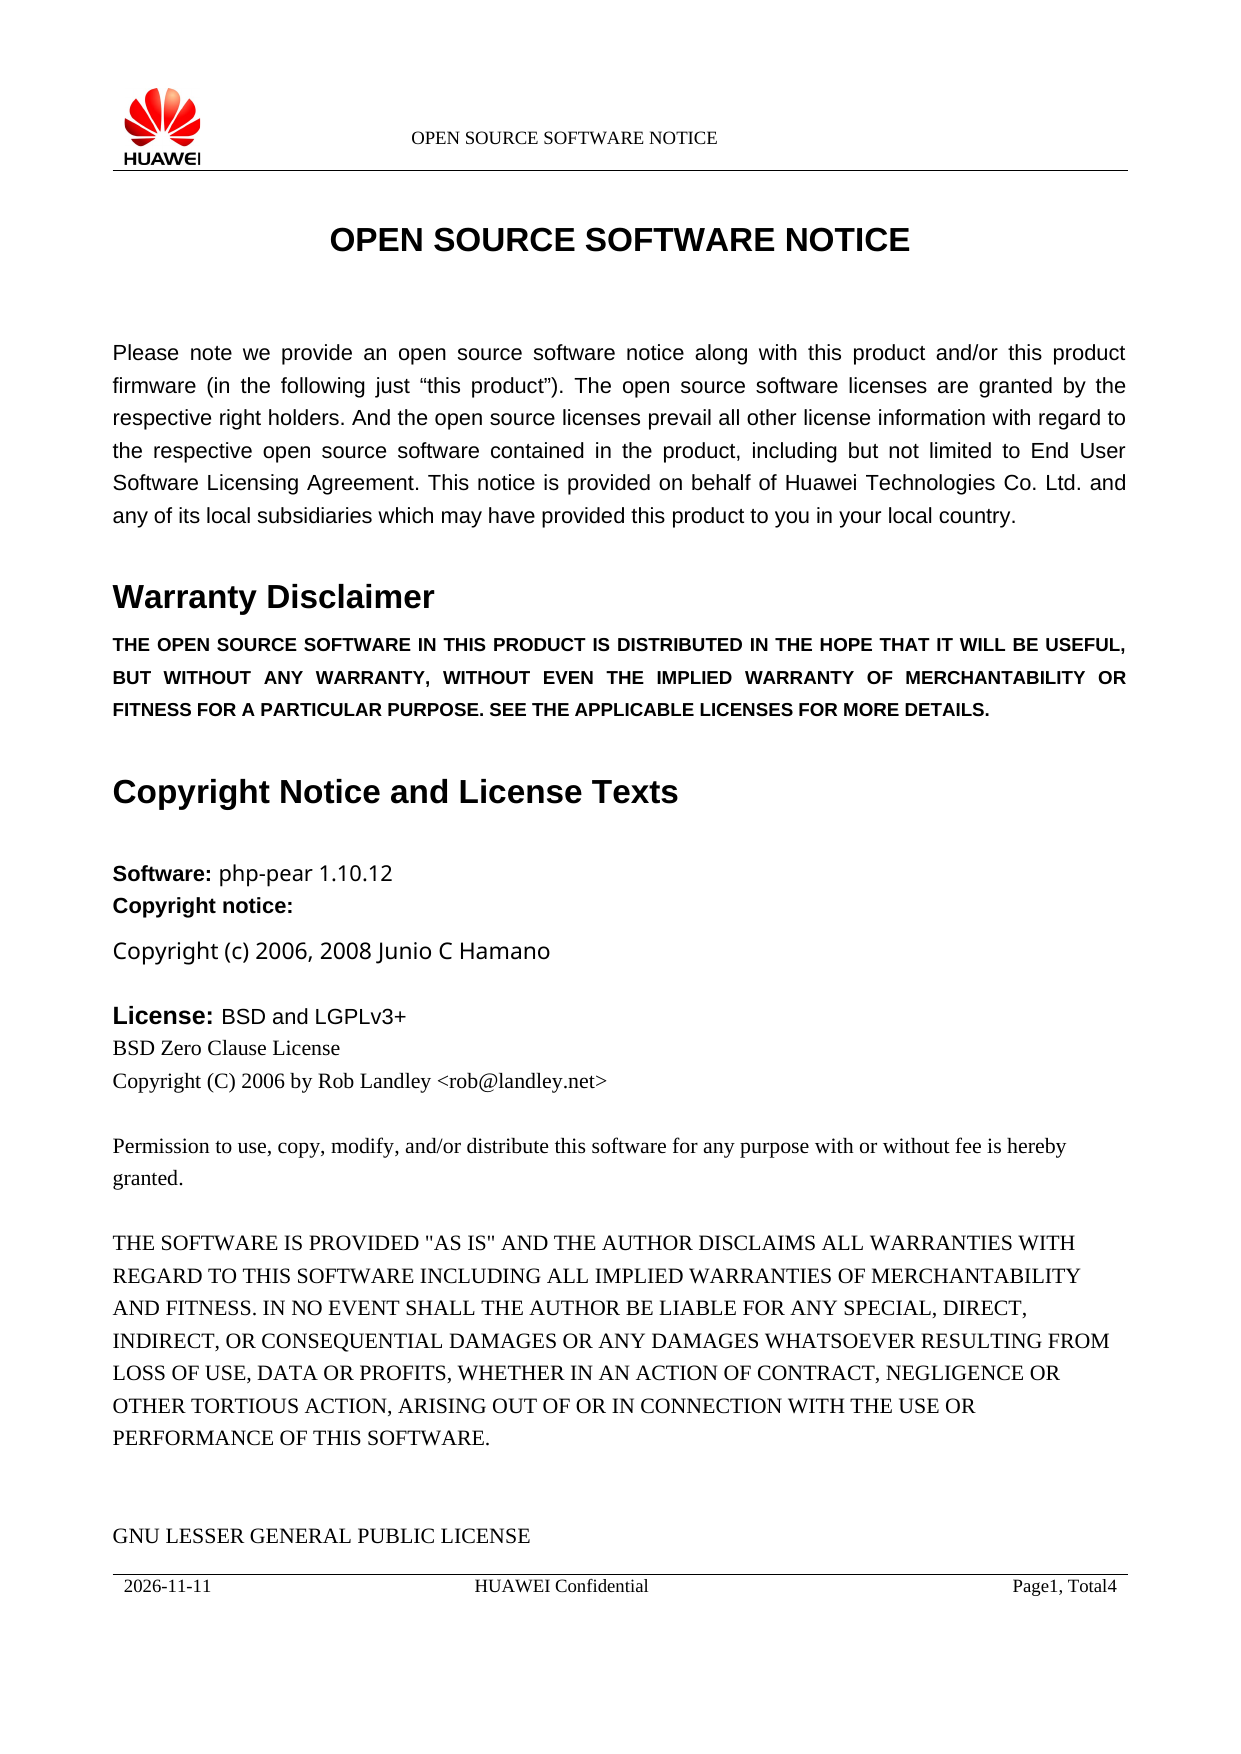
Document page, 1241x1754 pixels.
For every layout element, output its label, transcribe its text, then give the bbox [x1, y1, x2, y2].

text License: BSD and LGPLv3+ [112, 999, 1128, 1031]
text The open source software in this product is distributed in the hope that it will be useful, but WITHOUT ANY WARRANTY, without even the implied warranty of MERCHANTABILITY or FITNESS FOR A PARTICULAR PURPOSE. See the applicable licenses for more details. [112, 629, 1128, 726]
text Warranty Disclaimer [112, 564, 1128, 629]
text Copyright (c) 2006, 2008 Junio C Hamano [112, 934, 1128, 966]
text Copyright Notice and License Texts [112, 759, 1128, 824]
text Please note we provide an open source software notice along with this product and/or this product firmware (in the following just “this product”). The open source software licenses are granted by the respective right holders. And the open source licenses prevail all other license information with regard to the respective open source software contained in the product, including but not limited to End User Software Licensing Agreement. This notice is provided on behalf of Huawei Technologies Co. Ltd. and any of its local subsidiaries which may have provided this product to you in your local country. [112, 336, 1128, 531]
picture [124, 88, 201, 165]
text Copyright notice: [112, 889, 1128, 921]
text OPEN SOURCE SOFTWARE NOTICE [112, 206, 1128, 271]
title Software: php-pear 1.10.12 [112, 856, 1128, 889]
